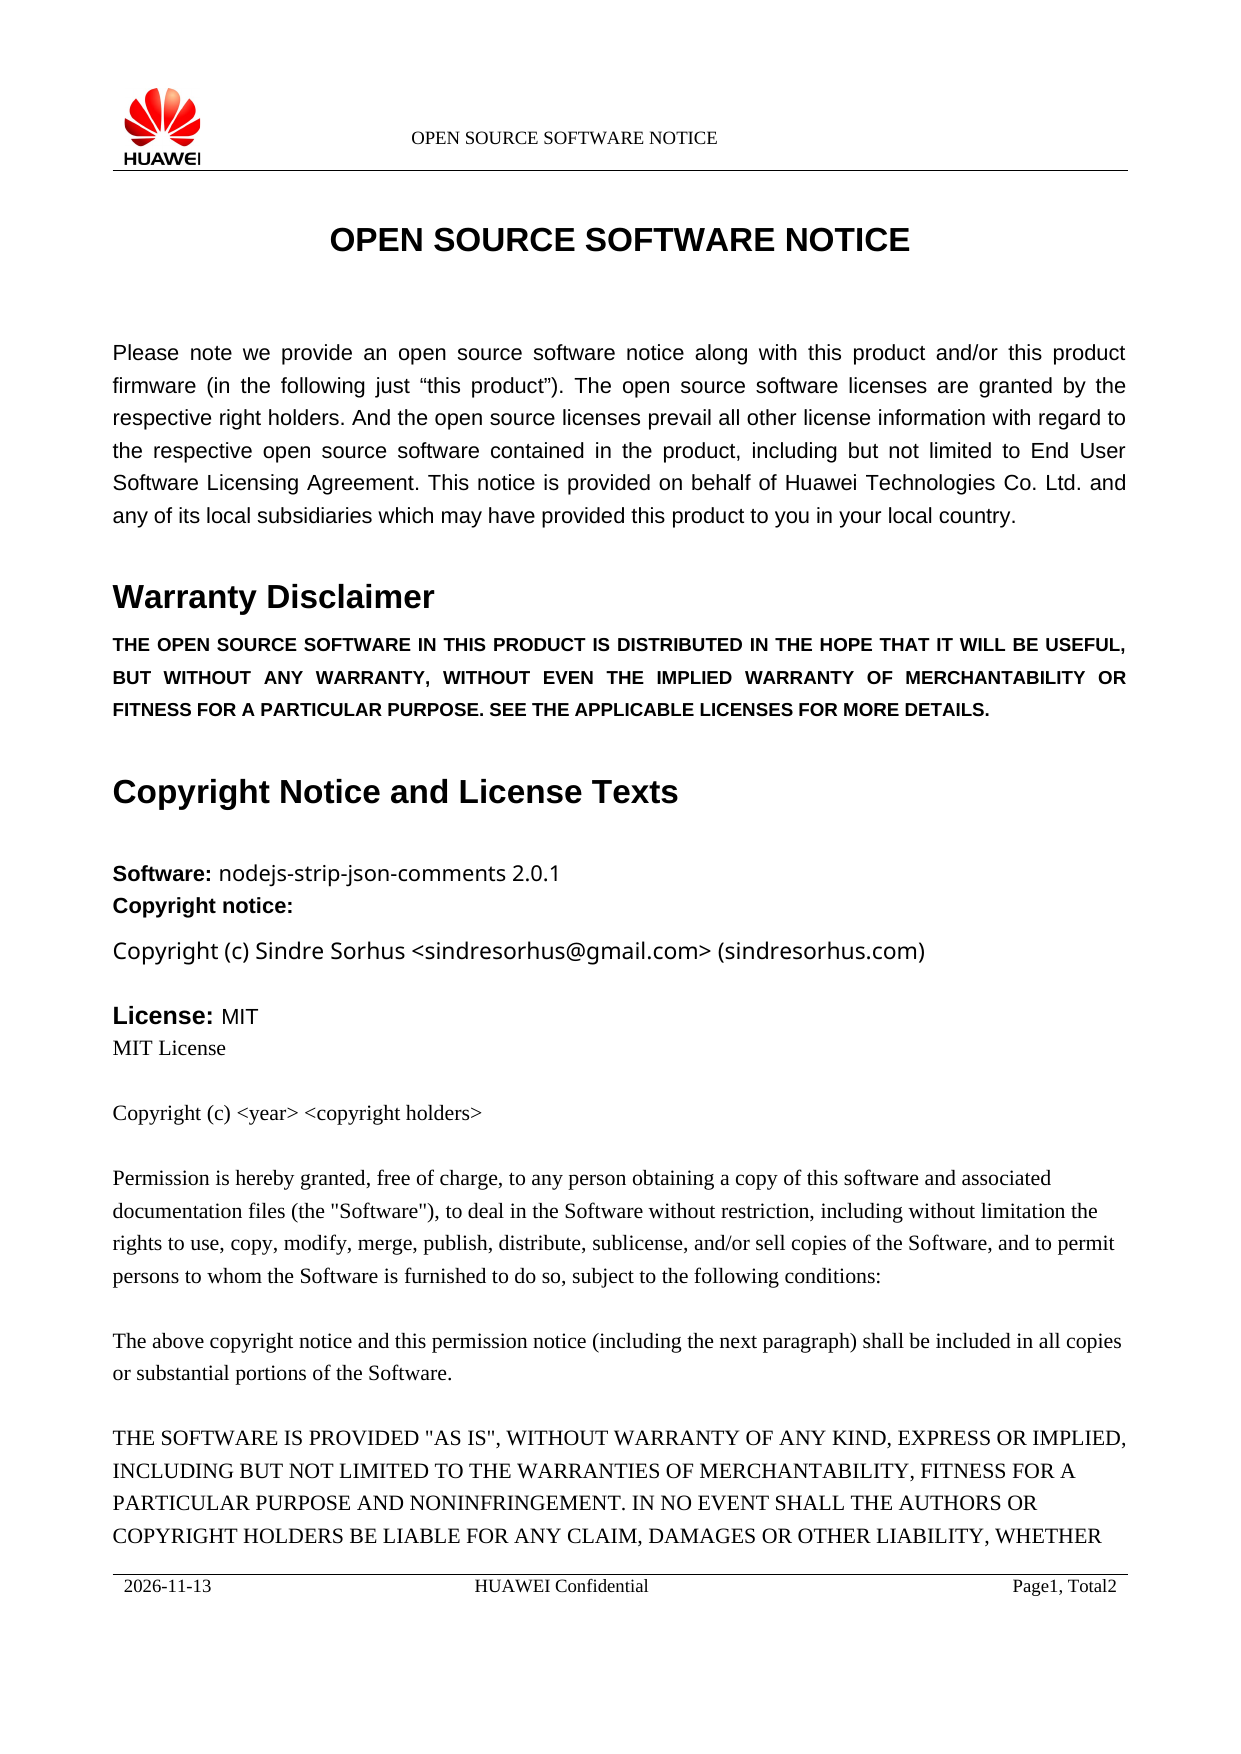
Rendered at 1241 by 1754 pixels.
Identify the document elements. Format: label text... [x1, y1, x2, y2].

text Warranty Disclaimer [112, 564, 1128, 629]
text License: MIT [112, 999, 1128, 1031]
title Software: nodejs-strip-json-comments 2.0.1 [112, 856, 1128, 889]
picture [124, 88, 201, 165]
text OPEN SOURCE SOFTWARE NOTICE [112, 206, 1128, 271]
text The open source software in this product is distributed in the hope that it will be useful, but WITHOUT ANY WARRANTY, without even the implied warranty of MERCHANTABILITY or FITNESS FOR A PARTICULAR PURPOSE. See the applicable licenses for more details. [112, 629, 1128, 726]
text Copyright notice: [112, 889, 1128, 921]
text Please note we provide an open source software notice along with this product and/or this product firmware (in the following just “this product”). The open source software licenses are granted by the respective right holders. And the open source licenses prevail all other license information with regard to the respective open source software contained in the product, including but not limited to End User Software Licensing Agreement. This notice is provided on behalf of Huawei Technologies Co. Ltd. and any of its local subsidiaries which may have provided this product to you in your local country. [112, 336, 1128, 531]
text Copyright Notice and License Texts [112, 759, 1128, 824]
text Copyright (c) Sindre Sorhus <sindresorhus@gmail.com> (sindresorhus.com) [112, 934, 1128, 999]
